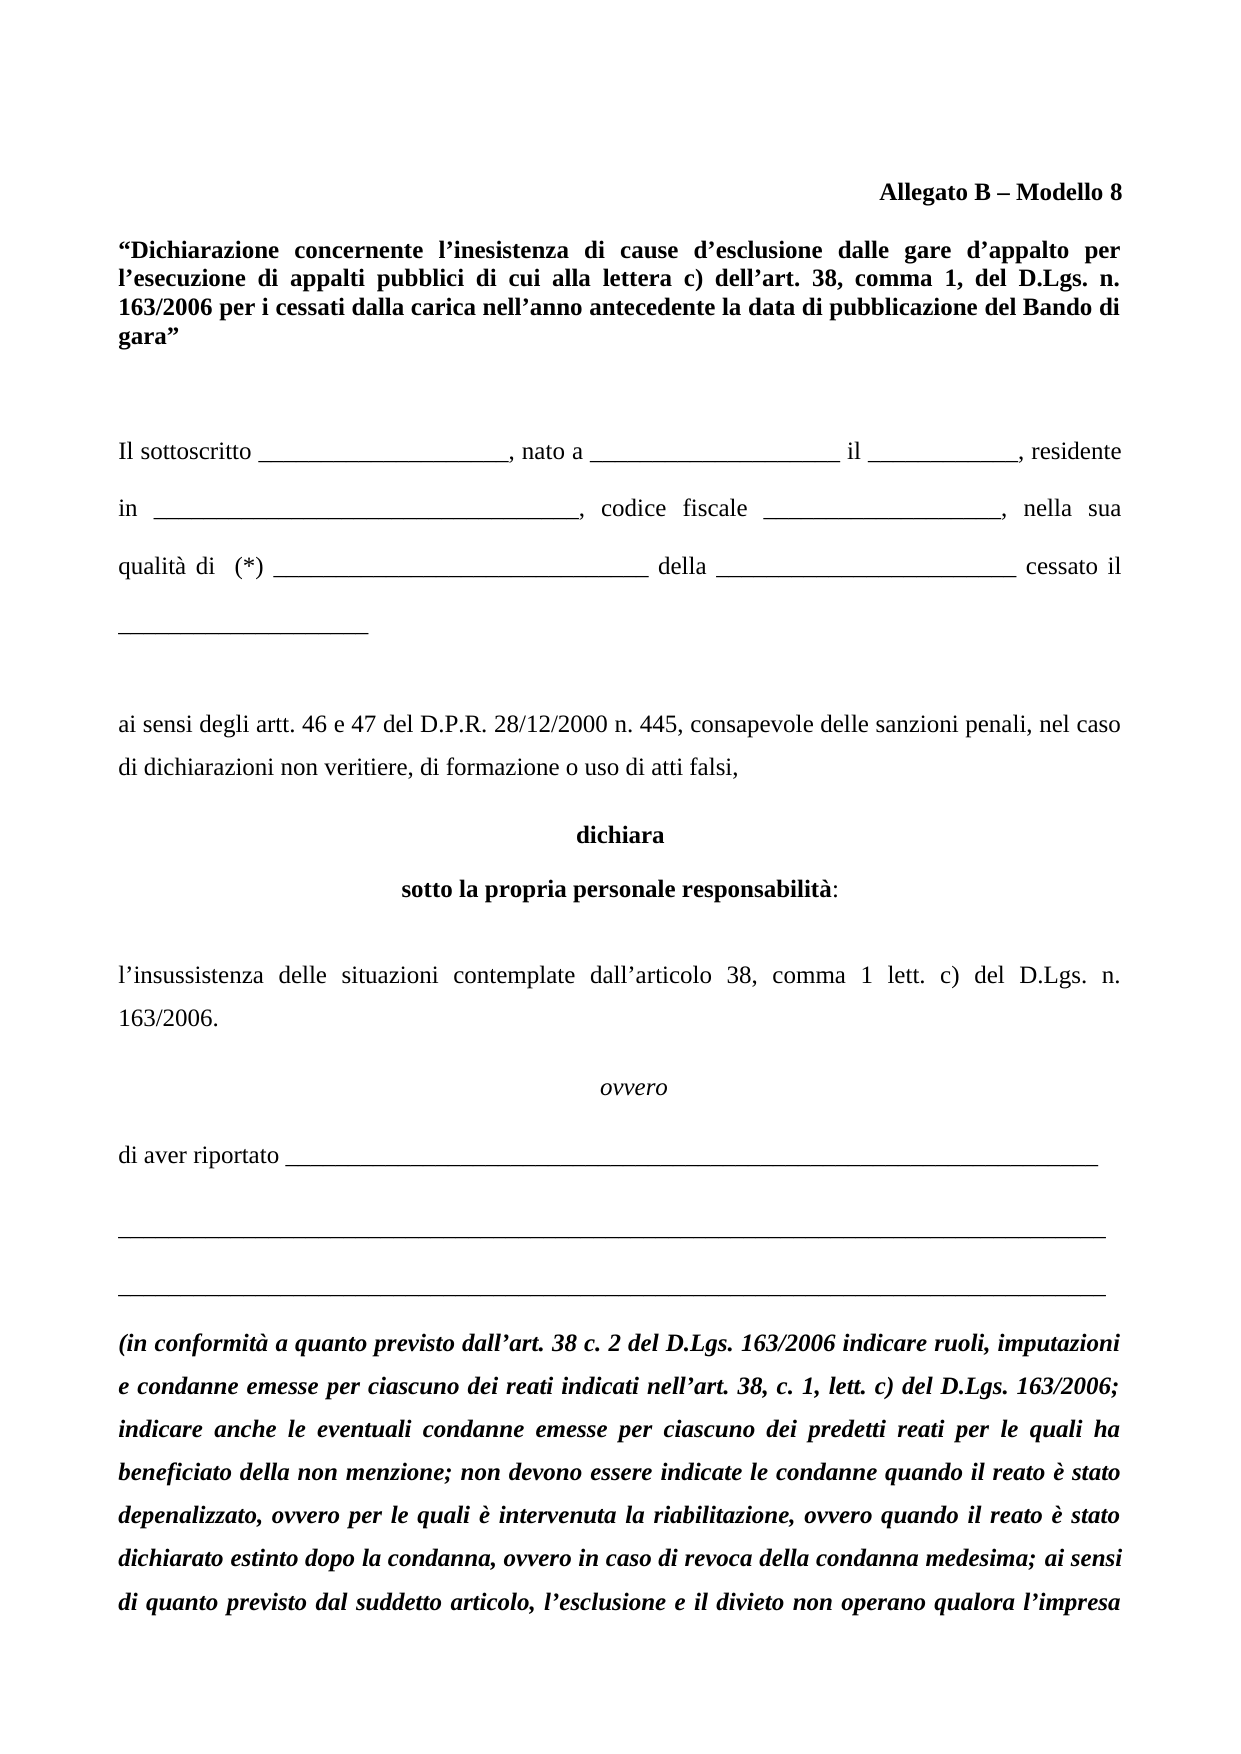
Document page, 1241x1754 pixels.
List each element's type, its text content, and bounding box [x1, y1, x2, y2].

list sotto la propria personale responsabilità: [118, 874, 1122, 903]
list l’insussistenza delle situazioni contemplate dall’articolo 38, comma 1 lett. c) del D.Lgs. n. 163/2006. [118, 960, 1122, 1032]
text “Dichiarazione concernente l’inesistenza di cause d’esclusione dalle gare d’appalto per l’esecuzione di appalti pubblici di cui alla lettera c) dell’art. 38, comma 1, del D.Lgs. n. 163/2006 per i cessati dalla carica nell’anno antecedente la data di pubblicazione del Bando di gara” [118, 235, 1122, 350]
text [118, 1328, 1122, 1615]
list _______________________________________________________________________________ [118, 1212, 1112, 1241]
list ai sensi degli artt. 46 e 47 del D.P.R. 28/12/2000 n. 445, consapevole delle sanzioni penali, nel caso di dichiarazioni non veritiere, di formazione o uso di atti falsi, [118, 709, 1122, 781]
list _______________________________________________________________________________ [118, 1270, 1112, 1299]
text Il sottoscritto ____________________, nato a ____________________ il ____________, residente in __________________________________, codice fiscale ___________________, nella sua qualità di (*) ______________________________ della ________________________ cessato il ____________________ [118, 436, 1122, 637]
list di aver riportato _________________________________________________________________ [118, 1140, 1112, 1168]
subtitle Allegato B – Modello 8 [118, 177, 1122, 206]
text ovvero [155, 1072, 1112, 1100]
list dichiara [118, 820, 1122, 849]
